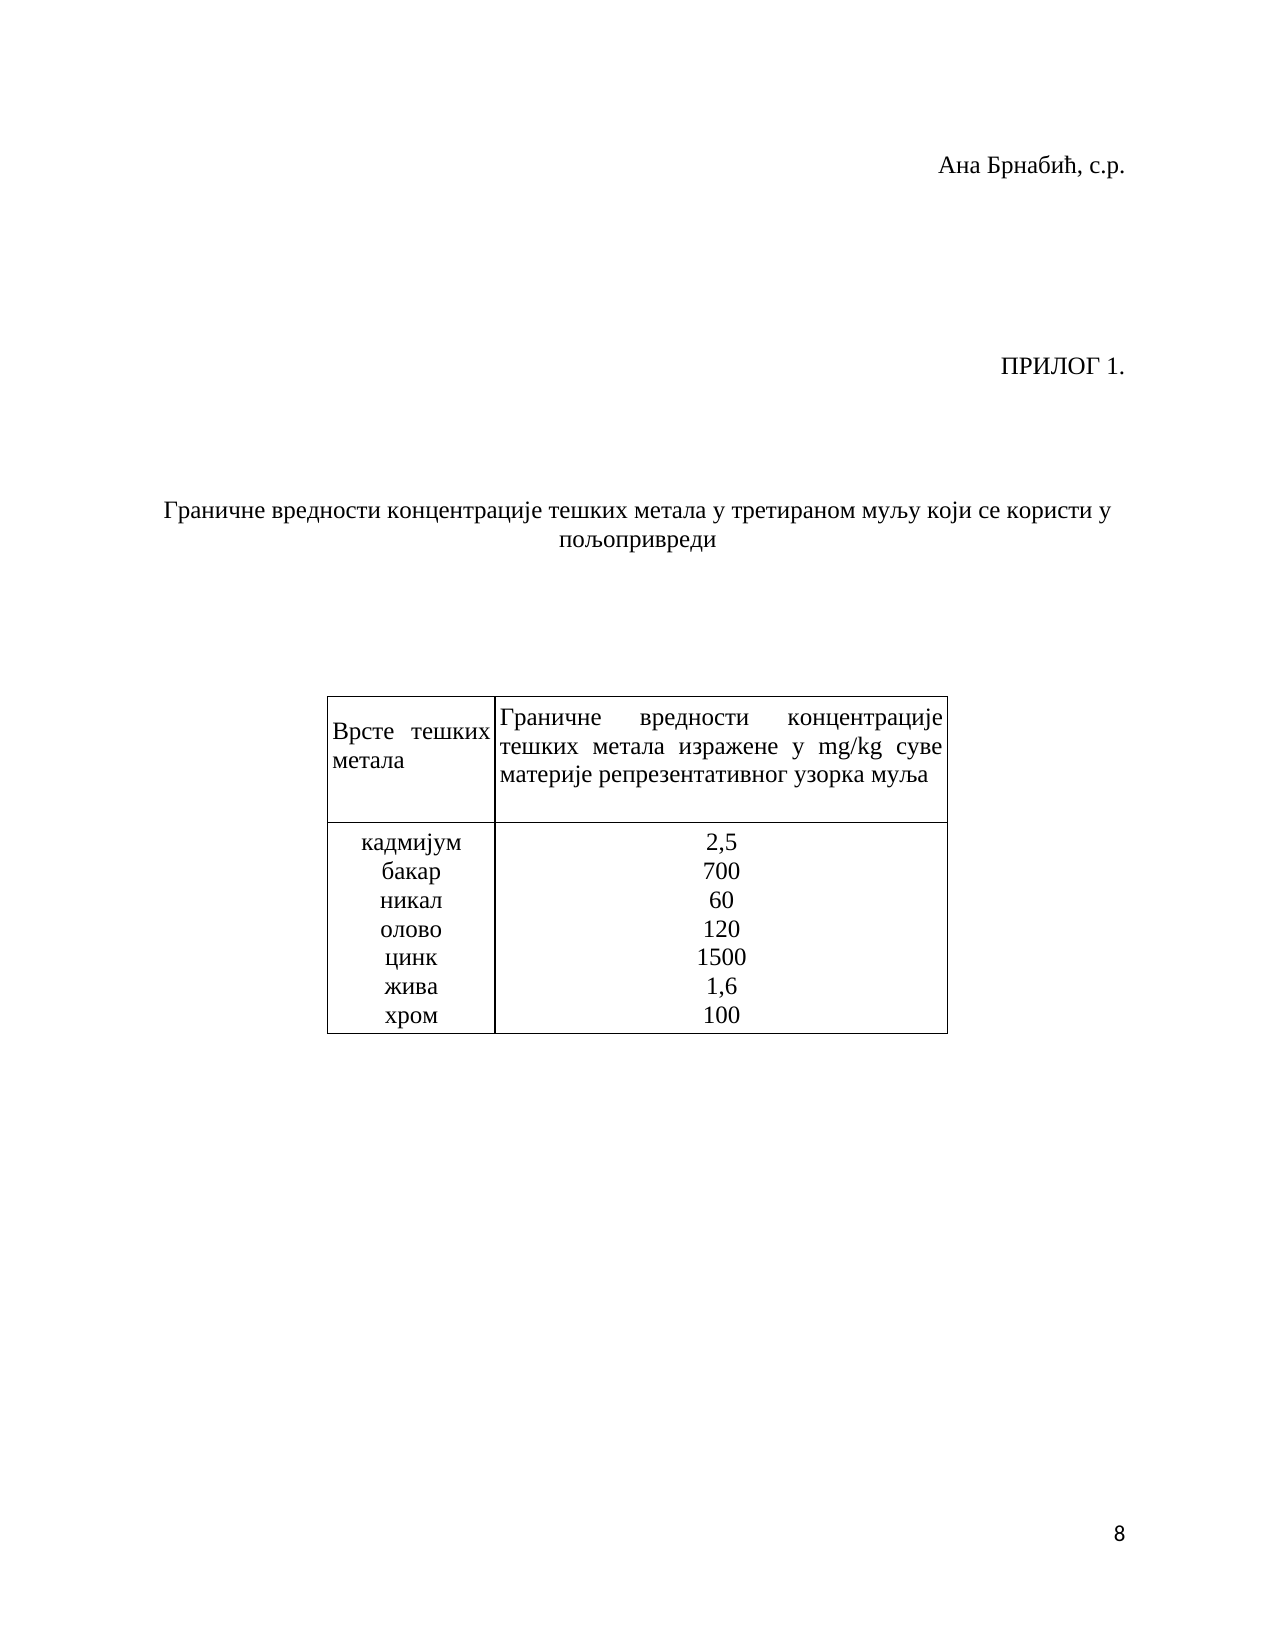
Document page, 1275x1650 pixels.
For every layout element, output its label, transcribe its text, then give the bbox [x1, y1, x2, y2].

table_cell 2,5 700 60 120 1500 1,6 100 [496, 823, 947, 1033]
table_header Врсте тешких метала [328, 697, 494, 822]
text ПРИЛОГ 1. [150, 351, 1125, 380]
text Граничне вредности концентрације тешких метала у третираном муљу који се користи у пољопривреди [150, 495, 1125, 552]
table_header Граничне вредности концентрације тешких метала изражене у mg/kg суве материје репрезентативног узорка муља [496, 697, 947, 822]
table_cell кадмијум бакар никал олово цинк жива хром [328, 823, 494, 1033]
text Ана Брнабић, с.р. [150, 150, 1125, 179]
